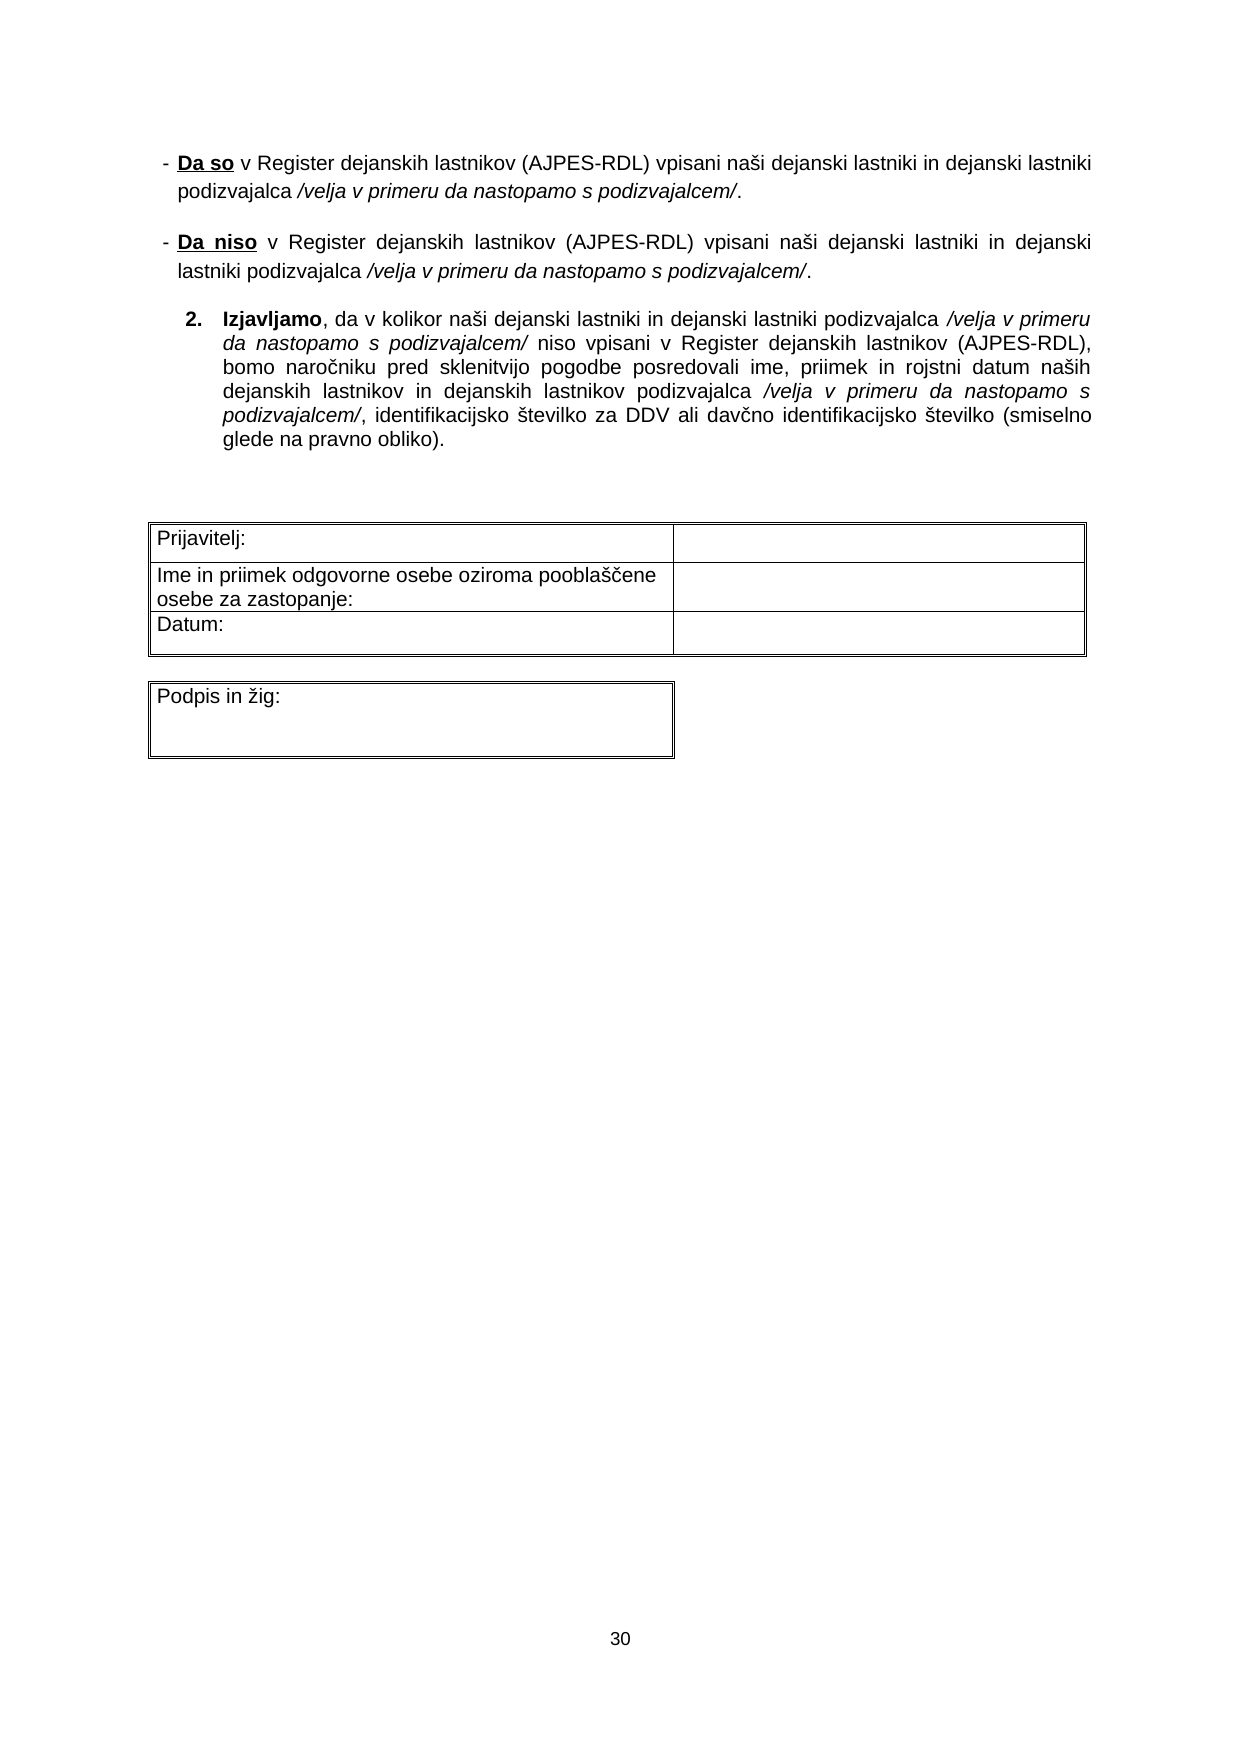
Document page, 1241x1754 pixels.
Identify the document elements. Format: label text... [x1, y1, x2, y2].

list Izjavljamo, da v kolikor naši dejanski lastniki in dejanski lastniki podizvajalca /velja v primeru da nastopamo s podizvajalcem/ niso vpisani v Register dejanskih lastnikov (AJPES-RDL), bomo naročniku pred sklenitvijo pogodbe posredovali ime, priimek in rojstni datum naših dejanskih lastnikov in dejanskih lastnikov podizvajalca /velja v primeru da nastopamo s podizvajalcem/, identifikacijsko številko za DDV ali davčno identifikacijsko številko (smiselno glede na pravno obliko). [185, 307, 1092, 450]
table_cell Ime in priimek odgovorne osebe oziroma pooblaščene osebe za zastopanje: [151, 563, 673, 611]
table_cell [674, 612, 1084, 654]
table_header Prijavitelj: [151, 525, 673, 562]
table_header Podpis in žig: [151, 684, 672, 756]
table_cell [674, 563, 1084, 611]
table_cell Datum: [151, 612, 673, 654]
table_header [674, 525, 1084, 562]
list Da niso v Register dejanskih lastnikov (AJPES-RDL) vpisani naši dejanski lastniki in dejanski lastniki podizvajalca /velja v primeru da nastopamo s podizvajalcem/. [162, 227, 1092, 283]
list Da so v Register dejanskih lastnikov (AJPES-RDL) vpisani naši dejanski lastniki in dejanski lastniki podizvajalca /velja v primeru da nastopamo s podizvajalcem/. [162, 148, 1092, 203]
